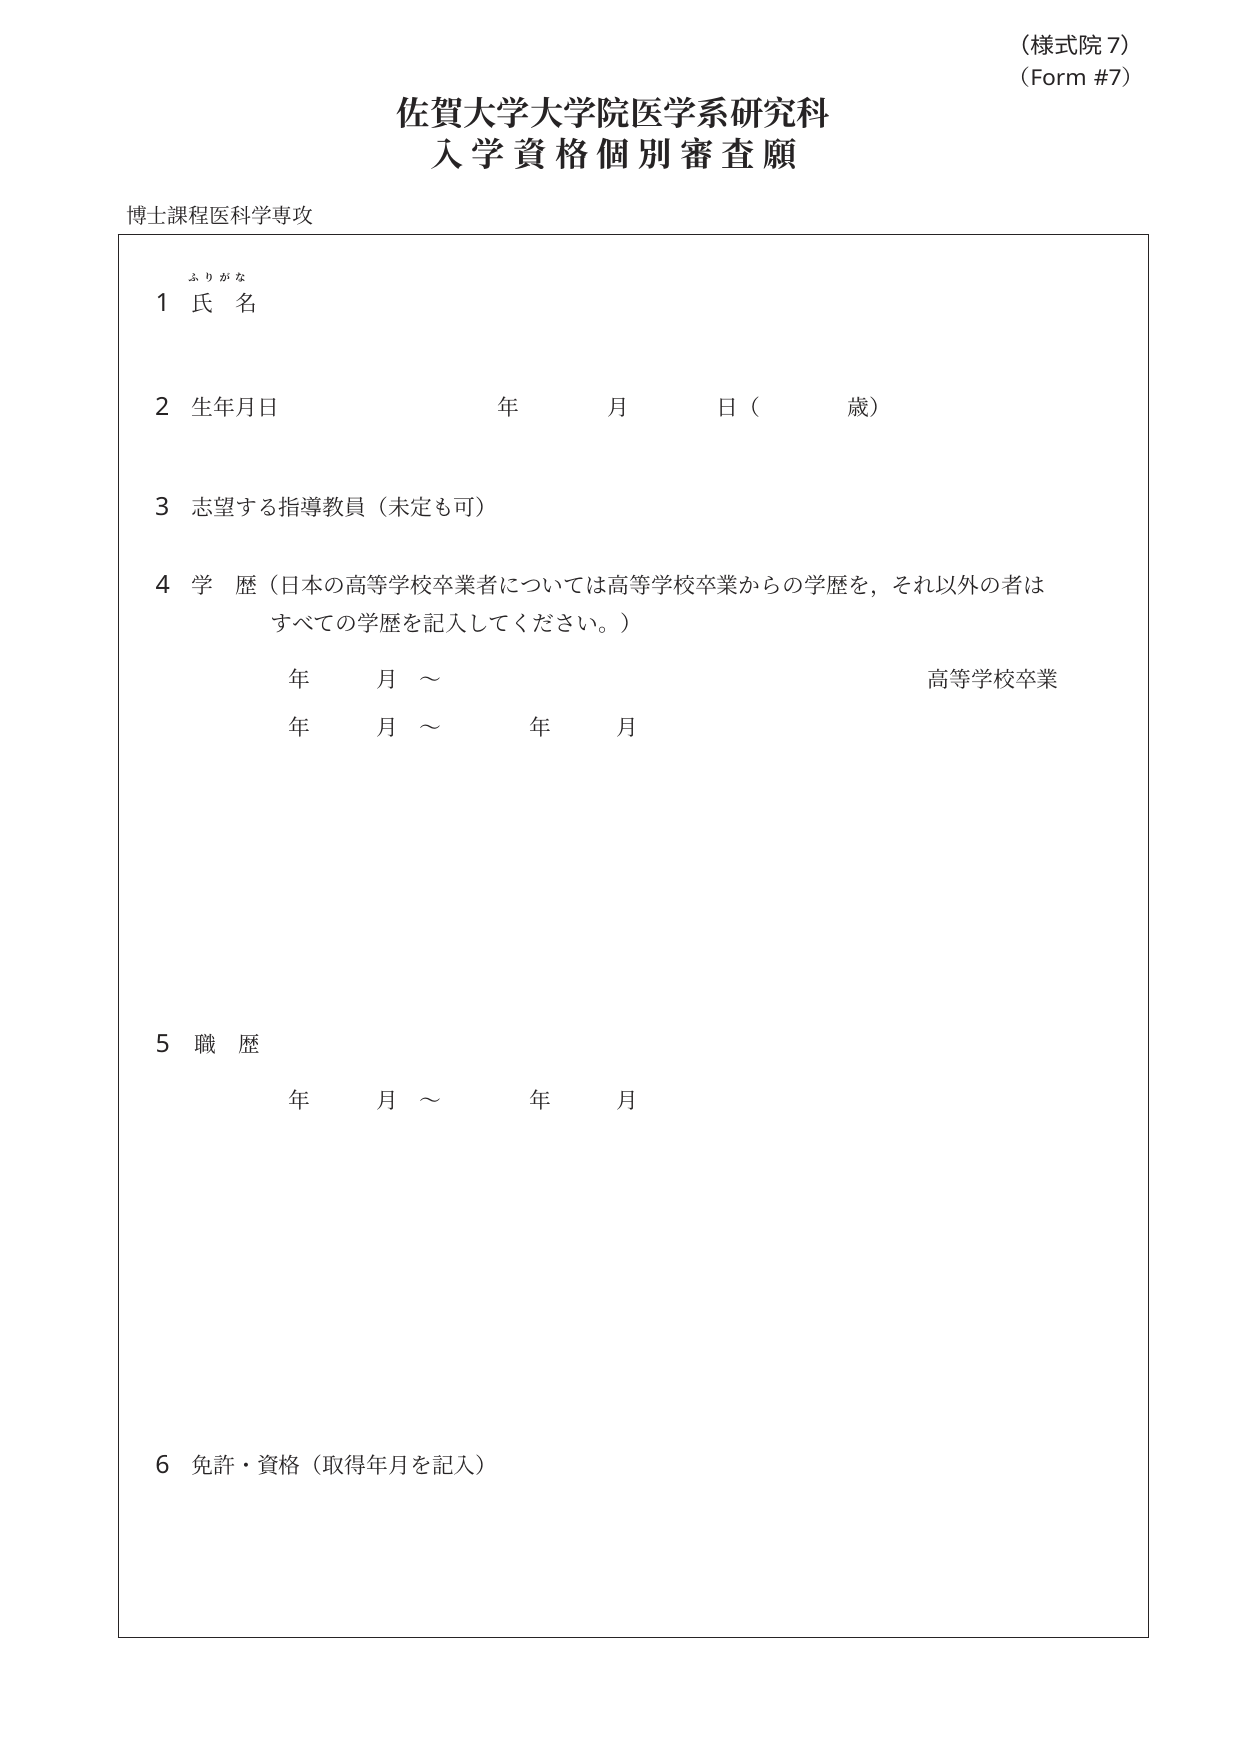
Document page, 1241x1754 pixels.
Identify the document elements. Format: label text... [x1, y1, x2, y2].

text 年 月 ～ 高等学校卒業 [52, 649, 1058, 697]
text 4 学 歴（日本の高等学校卒業者については高等学校卒業からの学歴を，それ以外の者は [155, 567, 1102, 601]
text 3 志望する指導教員（未定も可） [67, 488, 1073, 522]
text 年 月 ～ 年 月 [52, 697, 1173, 744]
text （様式院7） [52, 29, 1144, 59]
text 博士課程医科学専攻 [52, 200, 1173, 230]
text 入 学 資 格 個 別 審 査 願 [52, 133, 1174, 175]
text 年 月 ～ 年 月 [52, 1070, 1173, 1118]
text 1 氏 名 [52, 284, 1173, 318]
text 2 生年月日 年 月 日（ 歳） [67, 388, 1073, 422]
text （Form #7） [52, 59, 1144, 92]
text ふ り が な [52, 269, 1173, 284]
text 6 免許・資格（取得年月を記入） [52, 1447, 1173, 1481]
text 5 職 歴 [52, 1025, 1173, 1059]
text すべての学歴を記入してください。） [270, 606, 1102, 637]
text 佐賀大学大学院医学系研究科 [52, 92, 1174, 133]
